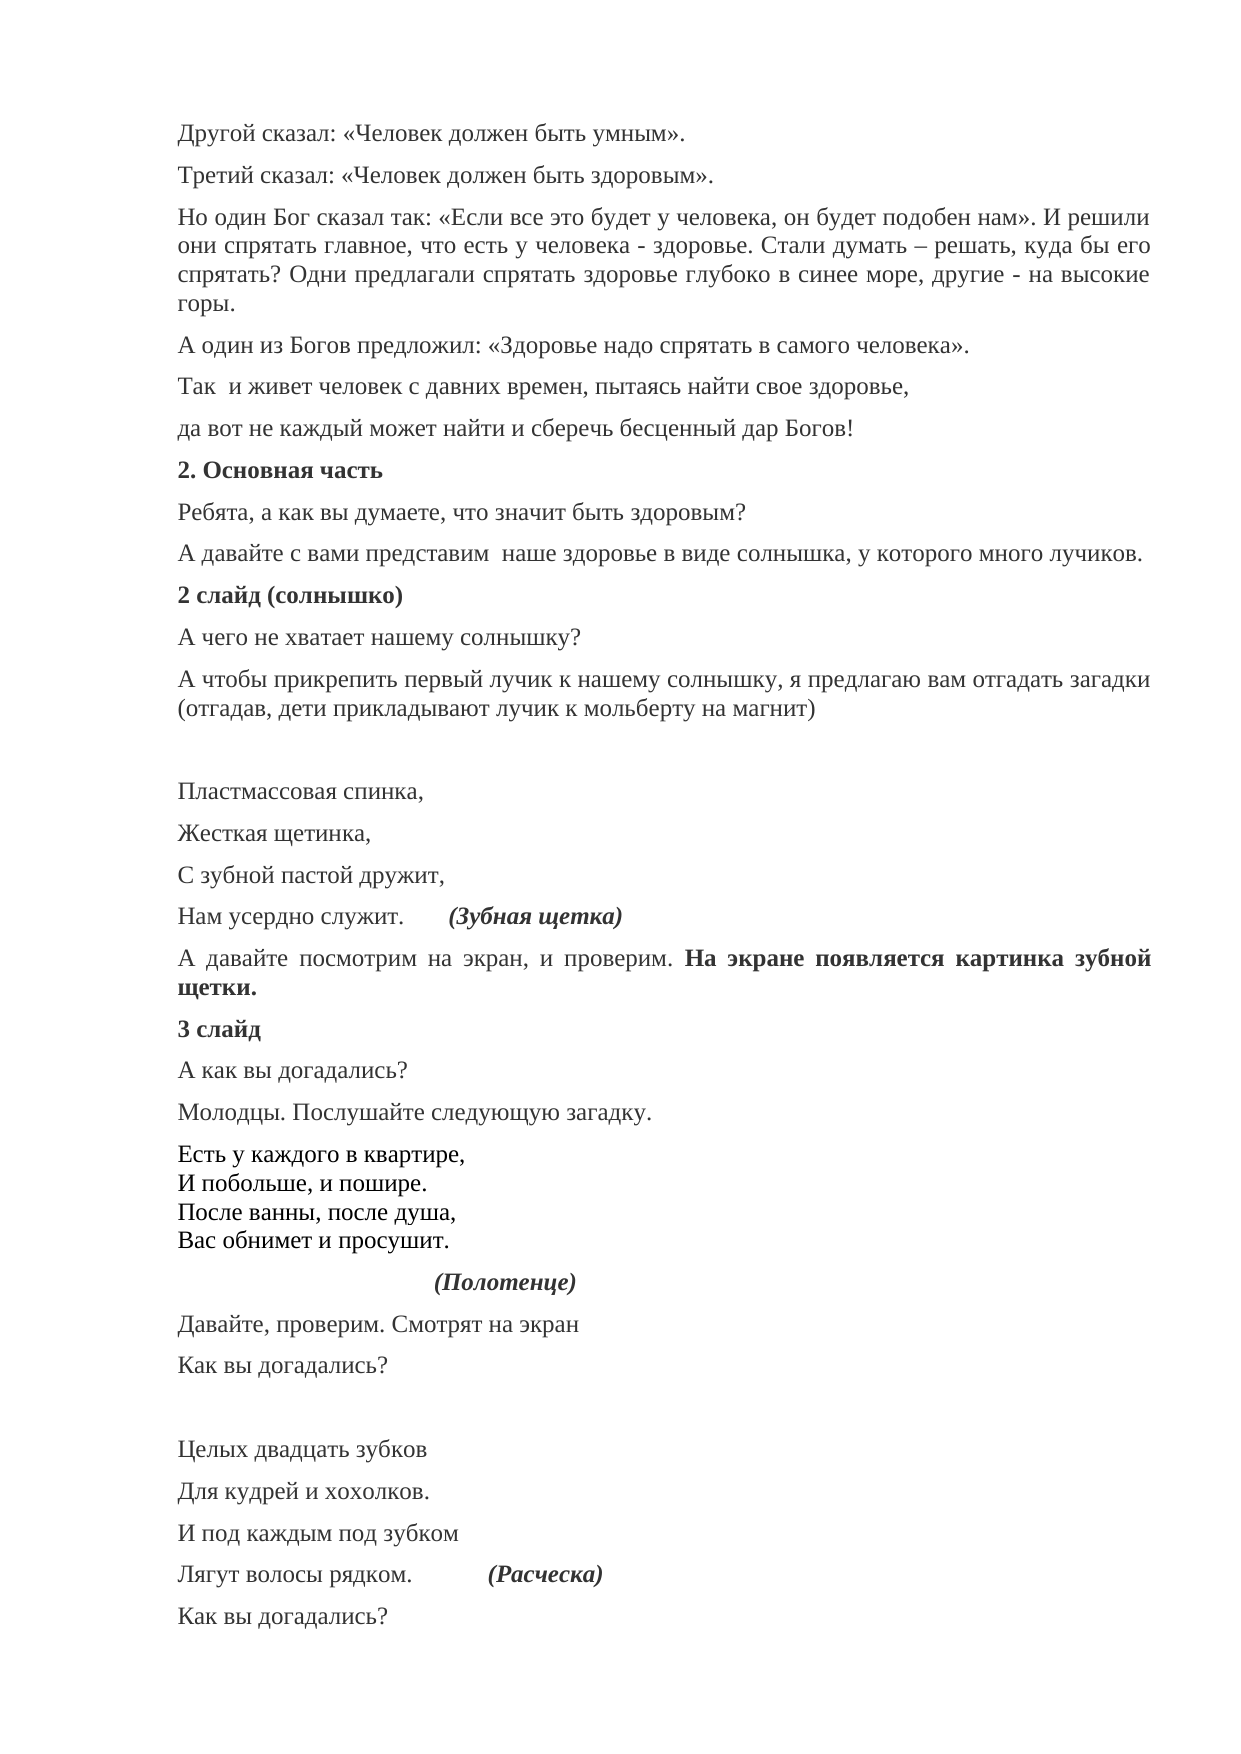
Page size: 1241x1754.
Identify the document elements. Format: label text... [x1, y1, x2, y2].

text Нам усердно служит. (Зубная щетка) [177, 901, 1152, 930]
text А как вы догадались? [177, 1056, 1152, 1084]
text 2 слайд (солнышко) [177, 580, 1152, 609]
text Целых двадцать зубков [177, 1434, 1152, 1463]
text Другой сказал: «Человек должен быть умным». [177, 118, 1152, 147]
text Жесткая щетинка, [177, 818, 1152, 847]
text Молодцы. Послушайте следующую загадку. [177, 1097, 1152, 1126]
text 3 слайд [177, 1014, 1152, 1042]
text да вот не каждый может найти и сберечь бесценный дар Богов! [177, 413, 1152, 442]
text Третий сказал: «Человек должен быть здоровым». [177, 160, 1152, 189]
text (Полотенце) [177, 1267, 1152, 1296]
text Как вы догадались? [177, 1351, 1152, 1379]
text И под каждым под зубком [177, 1518, 1152, 1546]
text С зубной пастой дружит, [177, 860, 1152, 888]
text Ребята, а как вы думаете, что значит быть здоровым? [177, 497, 1152, 526]
text А один из Богов предложил: «Здоровье надо спрятать в самого человека». [177, 330, 1152, 358]
text Как вы догадались? [177, 1601, 1152, 1630]
text Так и живет человек с давних времен, пытаясь найти свое здоровье, [177, 371, 1152, 400]
text Лягут волосы рядком. (Расческа) [177, 1559, 1152, 1588]
text 2. Основная часть [177, 455, 1152, 484]
text А давайте посмотрим на экран, и проверим. На экране появляется картинка зубной щетки. [177, 943, 1152, 1001]
text Для кудрей и хохолков. [177, 1476, 1152, 1505]
text А чего не хватает нашему солнышку? [177, 622, 1152, 651]
text Пластмассовая спинка, [177, 776, 1152, 805]
text Есть у каждого в квартире, И побольше, и пошире. После ванны, после душа, Вас обнимет и просушит. [427, 1139, 1152, 1254]
text А чтобы прикрепить первый лучик к нашему солнышку, я предлагаю вам отгадать загадки (отгадав, дети прикладывают лучик к мольберту на магнит) [177, 664, 1152, 721]
text Но один Бог сказал так: «Если все это будет у человека, он будет подобен нам». И решили они спрятать главное, что есть у человека - здоровье. Стали думать – решать, куда бы его спрятать? Одни предлагали спрятать здоровье глубоко в синее море, другие - на высокие горы. [177, 202, 1152, 317]
text А давайте с вами представим наше здоровье в виде солнышка, у которого много лучиков. [177, 538, 1152, 567]
text Давайте, проверим. Смотрят на экран [177, 1309, 1152, 1338]
